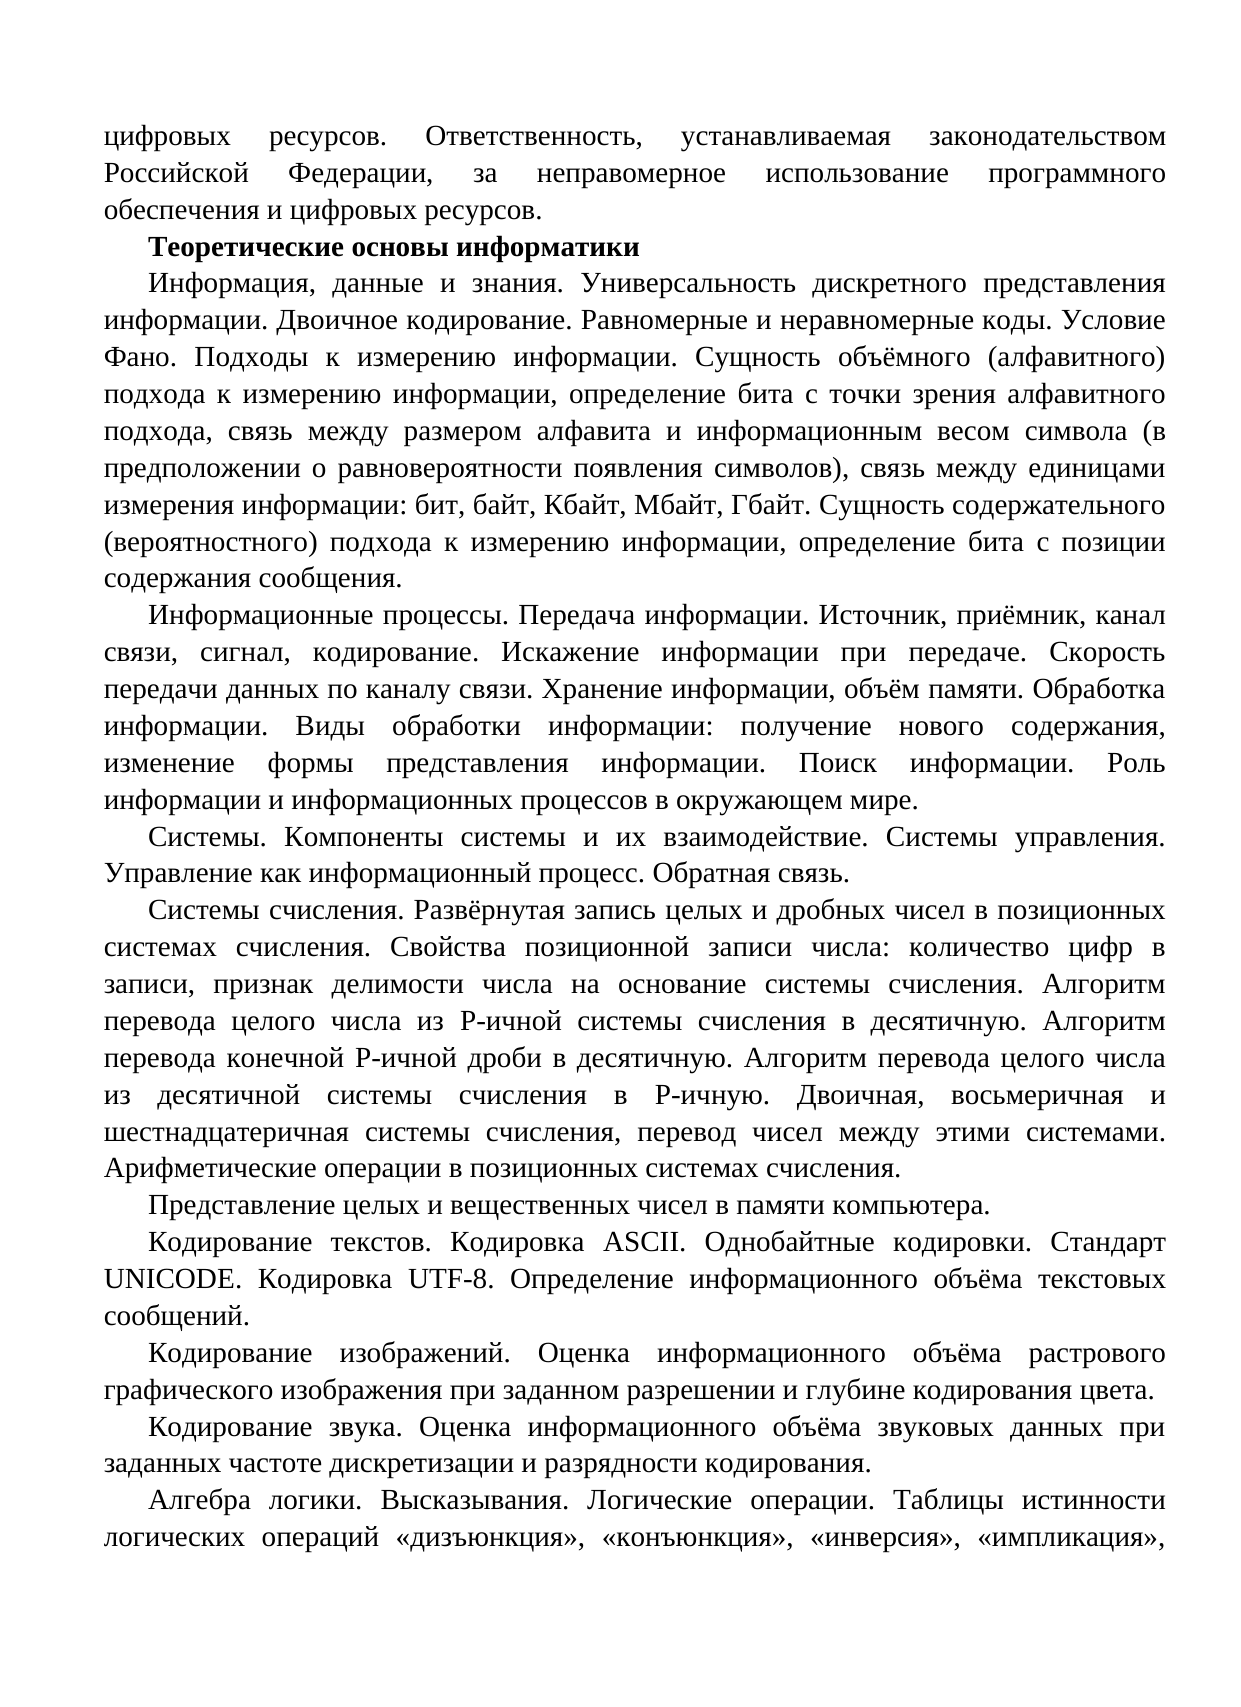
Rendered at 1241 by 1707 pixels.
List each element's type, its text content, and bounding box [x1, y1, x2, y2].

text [103, 1482, 1167, 1553]
text Теоретические основы информатики [103, 229, 1167, 262]
text Кодирование звука. Оценка информационного объёма звуковых данных при заданных частоте дискретизации и разрядности кодирования. [103, 1409, 1167, 1479]
text Системы. Компоненты системы и их взаимодействие. Системы управления. Управление как информационный процесс. Обратная связь. [103, 819, 1167, 889]
text Информация, данные и знания. Универсальность дискретного представления информации. Двоичное кодирование. Равномерные и неравномерные коды. Условие Фано. Подходы к измерению информации. Сущность объёмного (алфавитного) подхода к измерению информации, определение бита с точки зрения алфавитного подхода, связь между размером алфавита и информационным весом символа (в предположении о равновероятности появления символов), связь между единицами измерения информации: бит, байт, Кбайт, Мбайт, Гбайт. Сущность содержательного (вероятностного) подхода к измерению информации, определение бита с позиции содержания сообщения. [103, 266, 1167, 594]
text Системы счисления. Развёрнутая запись целых и дробных чисел в позиционных системах счисления. Свойства позиционной записи числа: количество цифр в записи, признак делимости числа на основание системы счисления. Алгоритм перевода целого числа из P-ичной системы счисления в десятичную. Алгоритм перевода конечной P-ичной дроби в десятичную. Алгоритм перевода целого числа из десятичной системы счисления в P-ичную. Двоичная, восьмеричная и шестнадцатеричная системы счисления, перевод чисел между этими системами. Арифметические операции в позиционных системах счисления. [103, 892, 1167, 1184]
text Информационные процессы. Передача информации. Источник, приёмник, канал связи, сигнал, кодирование. Искажение информации при передаче. Скорость передачи данных по каналу связи. Хранение информации, объём памяти. Обработка информации. Виды обработки информации: получение нового содержания, изменение формы представления информации. Поиск информации. Роль информации и информационных процессов в окружающем мире. [103, 597, 1167, 815]
text Представление целых и вещественных чисел в памяти компьютера. [103, 1187, 1167, 1221]
text Кодирование текстов. Кодировка ASCII. Однобайтные кодировки. Стандарт UNICODE. Кодировка UTF-8. Определение информационного объёма текстовых сообщений. [103, 1224, 1167, 1332]
text Кодирование изображений. Оценка информационного объёма растрового графического изображения при заданном разрешении и глубине кодирования цвета. [103, 1335, 1167, 1405]
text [103, 118, 1167, 225]
